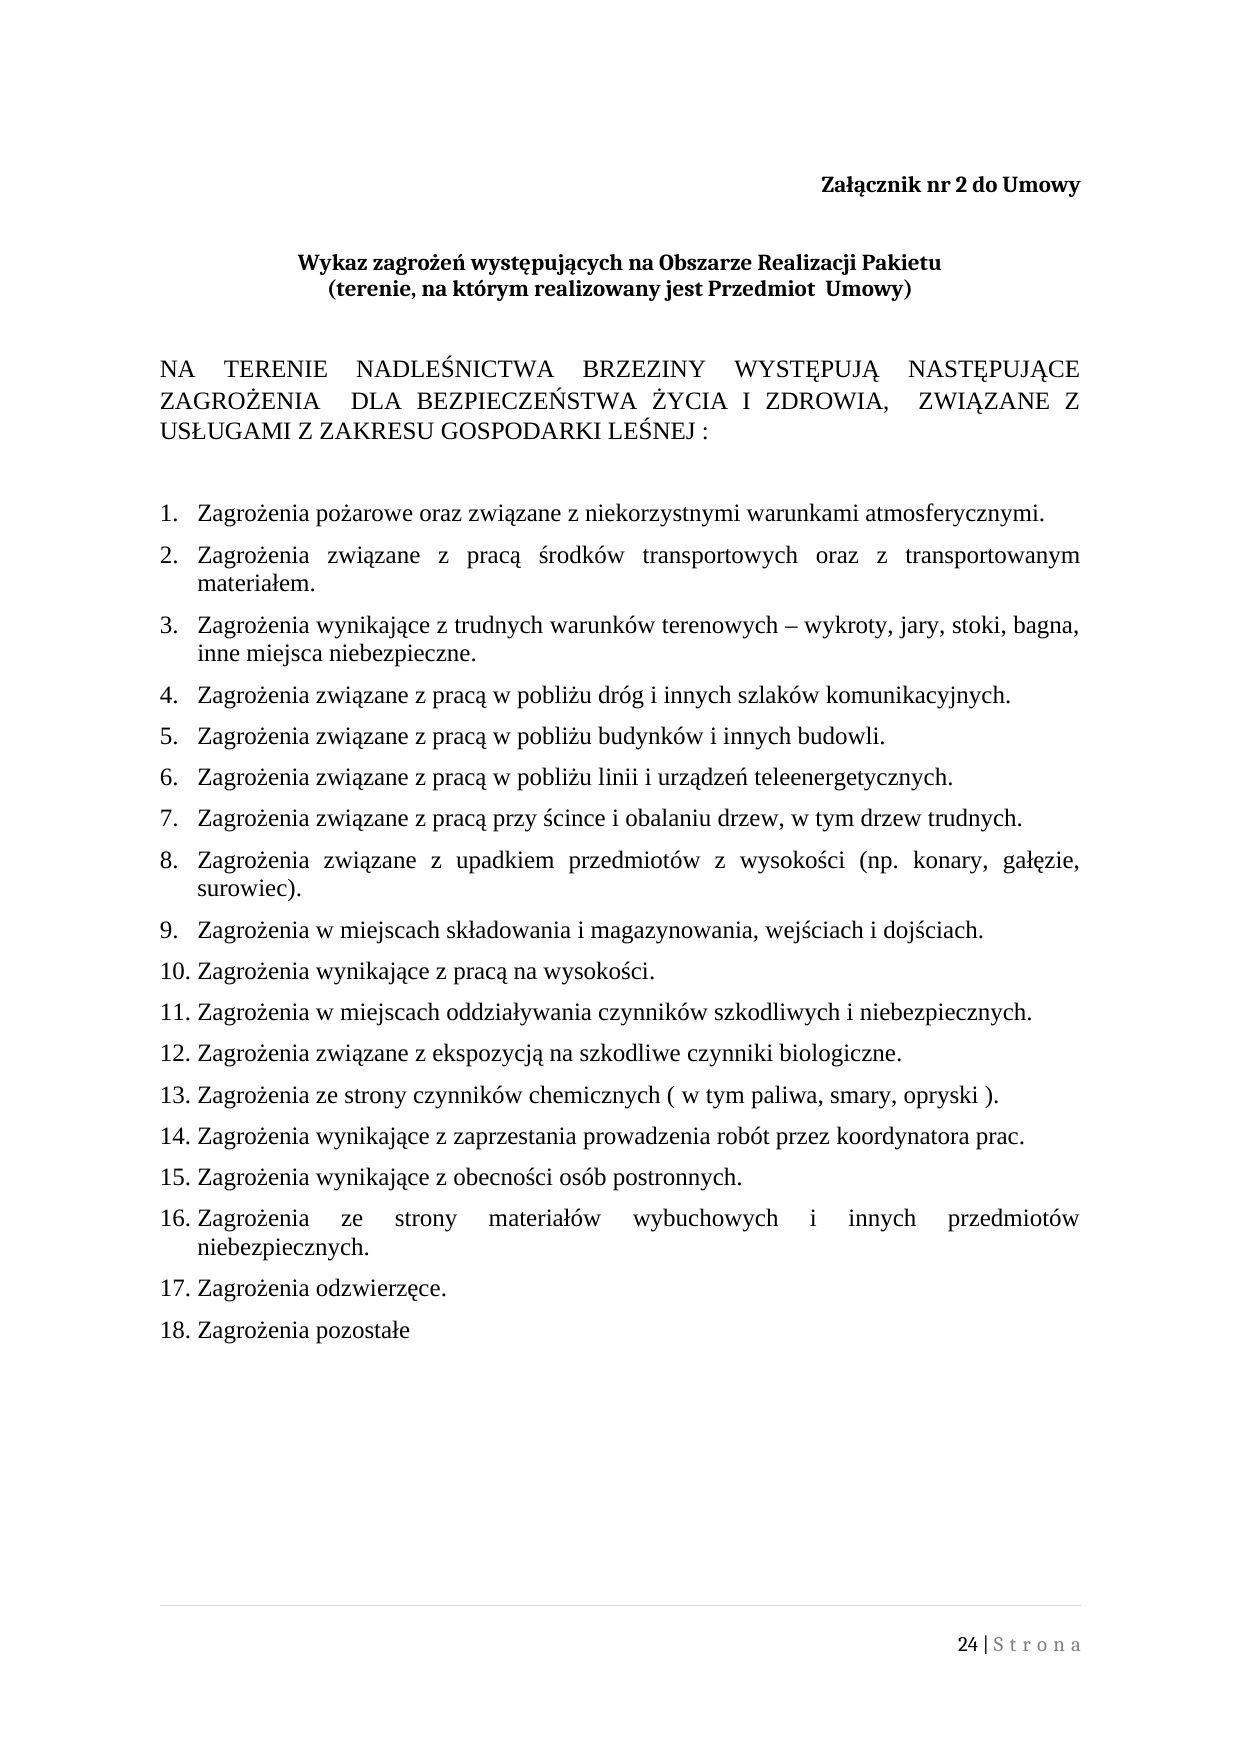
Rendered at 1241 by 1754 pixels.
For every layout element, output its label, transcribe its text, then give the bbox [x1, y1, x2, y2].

list Zagrożenia wynikające z trudnych warunków terenowych – wykroty, jary, stoki, bagna, inne miejsca niebezpieczne. [159, 610, 1081, 667]
list Zagrożenia wynikające z zaprzestania prowadzenia robót przez koordynatora prac. [159, 1121, 1081, 1150]
list Zagrożenia ze strony materiałów wybuchowych i innych przedmiotów niebezpiecznych. [159, 1203, 1081, 1261]
list Zagrożenia wynikające z pracą na wysokości. [159, 956, 1081, 985]
list Zagrożenia wynikające z obecności osób postronnych. [159, 1162, 1081, 1191]
list Zagrożenia związane z pracą środków transportowych oraz z transportowanym materiałem. [159, 540, 1081, 597]
list Zagrożenia w miejscach oddziaływania czynników szkodliwych i niebezpiecznych. [159, 997, 1081, 1026]
text NA TERENIE NADLEŚNICTWA BRZEZINY WYSTĘPUJĄ NASTĘPUJĄCE ZAGROŻENIA DLA BEZPIECZEŃSTWA ŻYCIA I ZDROWIA, ZWIĄZANE Z USŁUGAMI Z ZAKRESU GOSPODARKI LEŚNEJ : [159, 354, 1081, 445]
list Zagrożenia związane z pracą w pobliżu linii i urządzeń teleenergetycznych. [159, 762, 1081, 791]
list Zagrożenia związane z pracą w pobliżu dróg i innych szlaków komunikacyjnych. [159, 680, 1081, 708]
list Zagrożenia pozostałe [159, 1315, 1081, 1343]
list Zagrożenia odzwierzęce. [159, 1273, 1081, 1302]
text Wykaz zagrożeń występujących na Obszarze Realizacji Pakietu (terenie, na którym realizowany jest Przedmiot Umowy) [159, 250, 1081, 302]
list Zagrożenia związane z pracą przy ścince i obalaniu drzew, w tym drzew trudnych. [159, 803, 1081, 832]
list Zagrożenia w miejscach składowania i magazynowania, wejściach i dojściach. [159, 915, 1081, 943]
text Załącznik nr 2 do Umowy [159, 172, 1081, 198]
list Zagrożenia związane z pracą w pobliżu budynków i innych budowli. [159, 721, 1081, 750]
list Zagrożenia ze strony czynników chemicznych ( w tym paliwa, smary, opryski ). [159, 1080, 1081, 1108]
list Zagrożenia związane z ekspozycją na szkodliwe czynniki biologiczne. [159, 1038, 1081, 1067]
list Zagrożenia pożarowe oraz związane z niekorzystnymi warunkami atmosferycznymi. [159, 498, 1081, 527]
list Zagrożenia związane z upadkiem przedmiotów z wysokości (np. konary, gałęzie, surowiec). [159, 845, 1081, 902]
